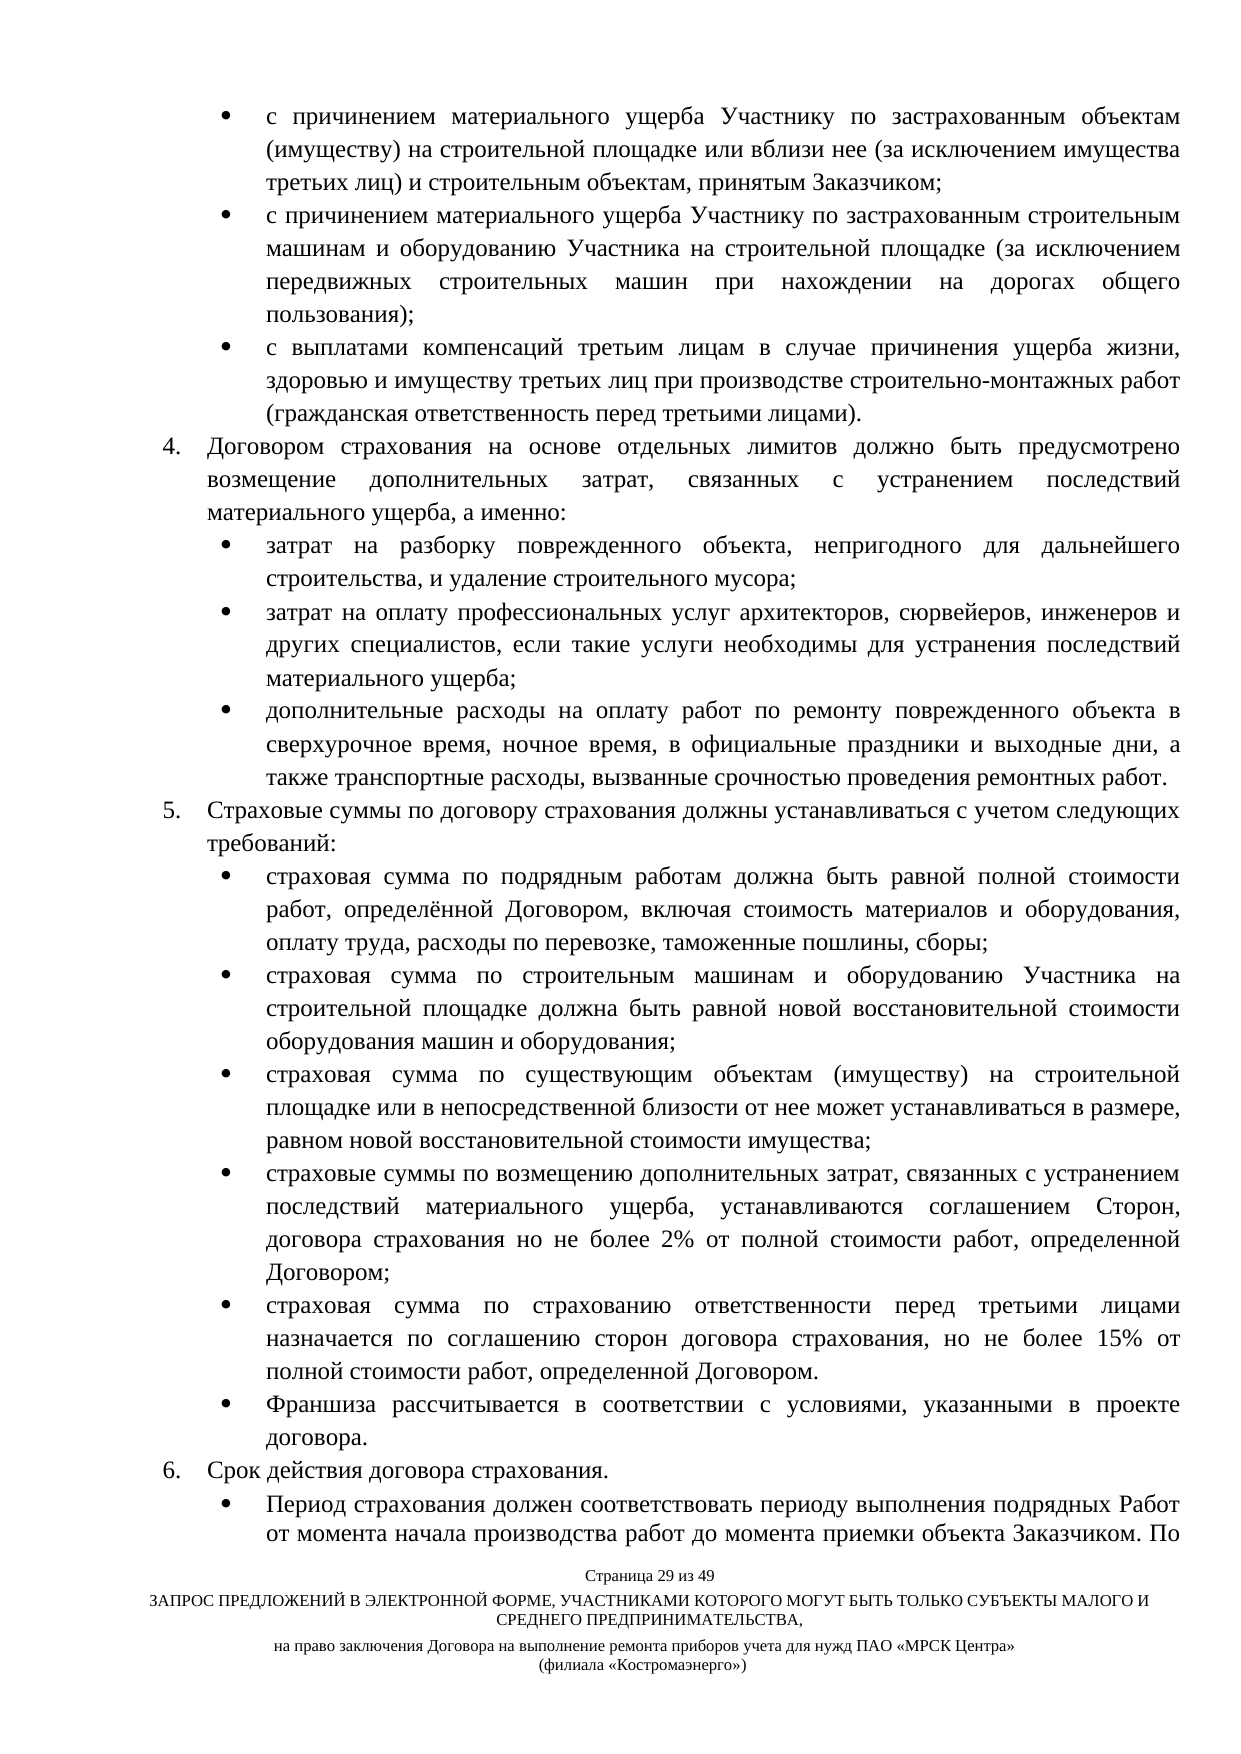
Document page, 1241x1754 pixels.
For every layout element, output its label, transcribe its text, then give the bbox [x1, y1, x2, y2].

list страховая сумма по подрядным работам должна быть равной полной стоимости работ, определённой Договором, включая стоимость материалов и оборудования, оплату труда, расходы по перевозке, таможенные пошлины, сборы; [222, 861, 1181, 956]
list Договором страхования на основе отдельных лимитов должно быть предусмотрено возмещение дополнительных затрат, связанных с устранением последствий материального ущерба, а именно: [162, 431, 1181, 526]
list Срок действия договора страхования. [162, 1455, 1181, 1484]
list дополнительные расходы на оплату работ по ремонту поврежденного объекта в сверхурочное время, ночное время, в официальные праздники и выходные дни, а также транспортные расходы, вызванные срочностью проведения ремонтных работ. [222, 696, 1181, 790]
list затрат на разборку поврежденного объекта, непригодного для дальнейшего строительства, и удаление строительного мусора; [222, 531, 1181, 592]
list затрат на оплату профессиональных услуг архитекторов, сюрвейеров, инженеров и других специалистов, если такие услуги необходимы для устранения последствий материального ущерба; [222, 597, 1181, 691]
list страховая сумма по страхованию ответственности перед третьими лицами назначается по соглашению сторон договора страхования, но не более 15% от полной стоимости работ, определенной Договором. [222, 1290, 1181, 1385]
list с причинением материального ущерба Участнику по застрахованным объектам (имуществу) на строительной площадке или вблизи нее (за исключением имущества третьих лиц) и строительным объектам, принятым Заказчиком; [222, 101, 1181, 196]
list Франшиза рассчитывается в соответствии с условиями, указанными в проекте договора. [222, 1389, 1181, 1451]
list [222, 1489, 1181, 1547]
list с причинением материального ущерба Участнику по застрахованным строительным машинам и оборудованию Участника на строительной площадке (за исключением передвижных строительных машин при нахождении на дорогах общего пользования); [222, 200, 1181, 328]
list с выплатами компенсаций третьим лицам в случае причинения ущерба жизни, здоровью и имуществу третьих лиц при производстве строительно-монтажных работ (гражданская ответственность перед третьими лицами). [222, 332, 1181, 427]
list Страховые суммы по договору страхования должны устанавливаться с учетом следующих требований: [162, 795, 1181, 856]
list страховая сумма по существующим объектам (имуществу) на строительной площадке или в непосредственной близости от нее может устанавливаться в размере, равном новой восстановительной стоимости имущества; [222, 1059, 1181, 1154]
list страховая сумма по строительным машинам и оборудованию Участника на строительной площадке должна быть равной новой восстановительной стоимости оборудования машин и оборудования; [222, 960, 1181, 1054]
list страховые суммы по возмещению дополнительных затрат, связанных с устранением последствий материального ущерба, устанавливаются соглашением Сторон, договора страхования но не более 2% от полной стоимости работ, определенной Договором; [222, 1158, 1181, 1286]
